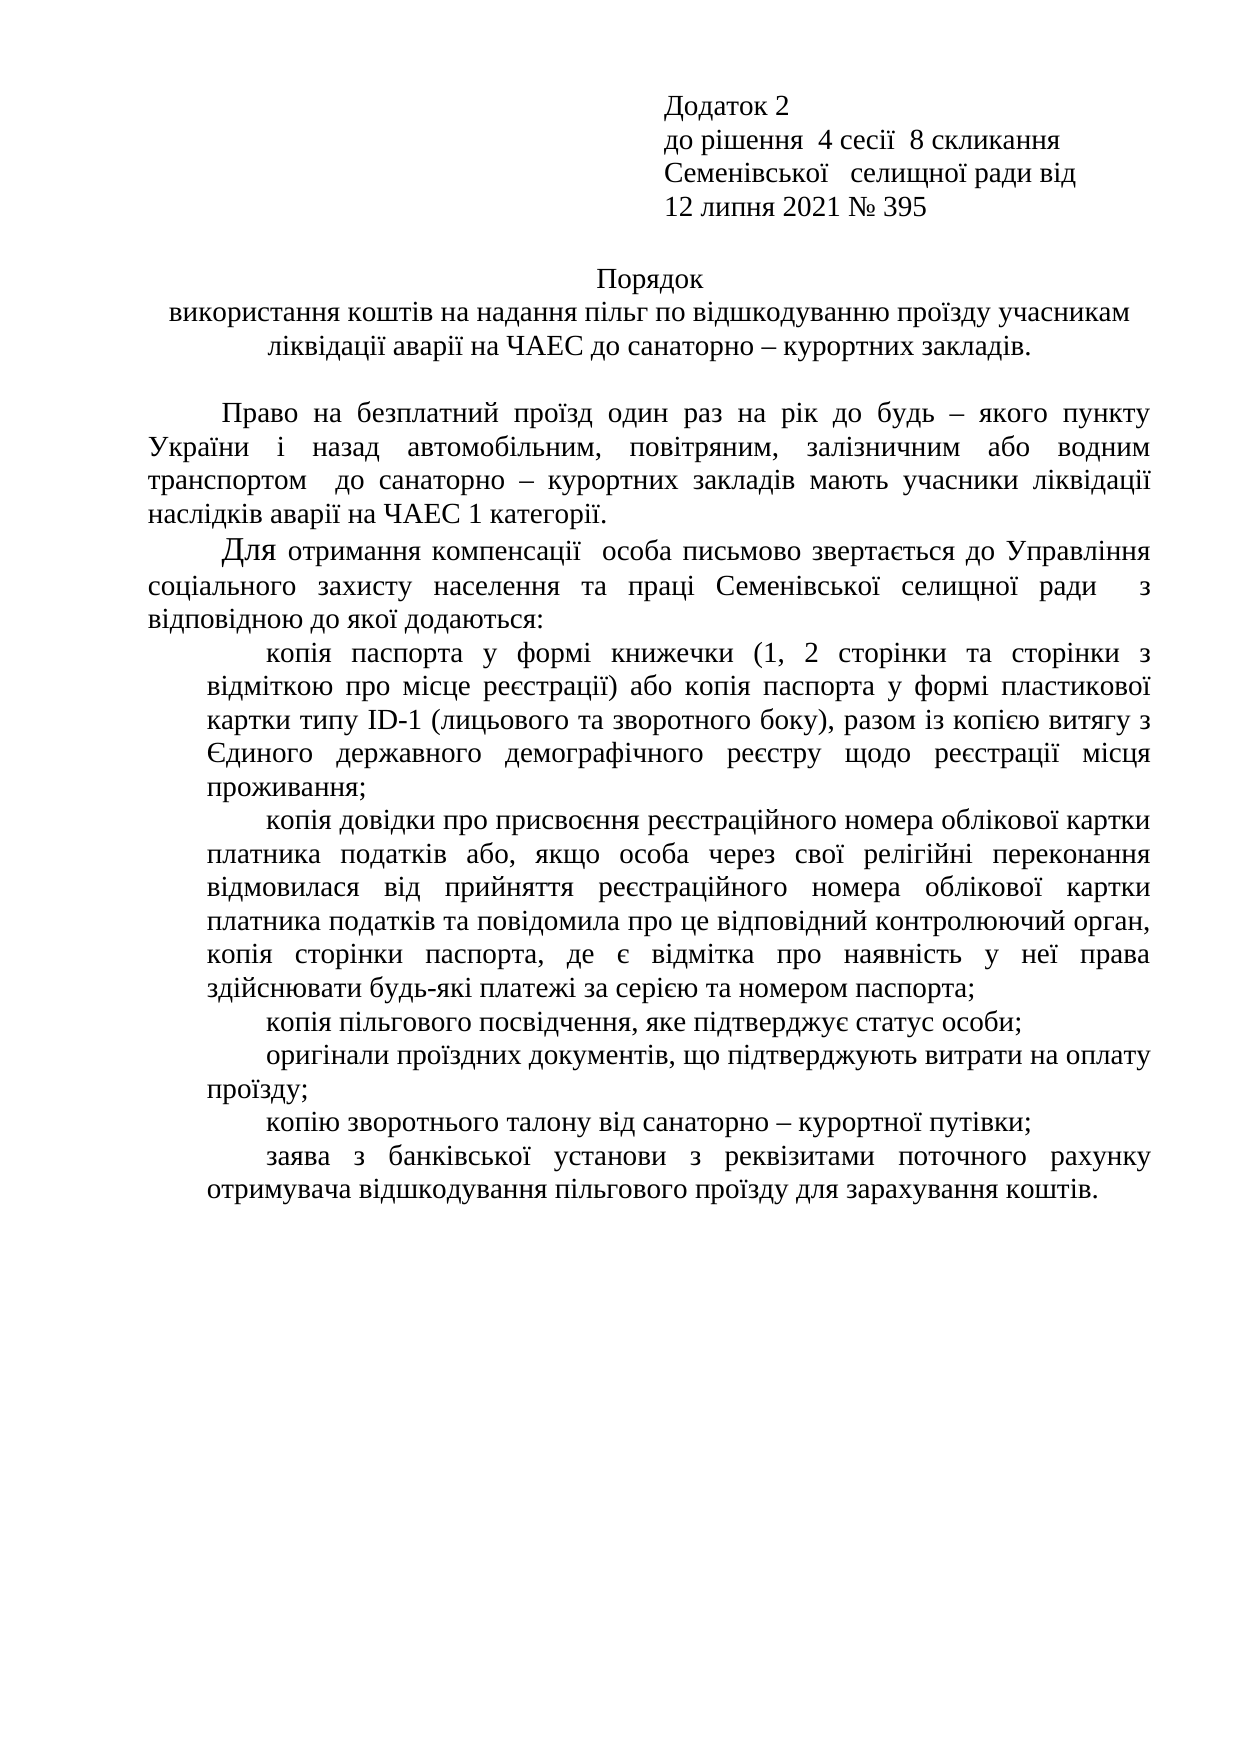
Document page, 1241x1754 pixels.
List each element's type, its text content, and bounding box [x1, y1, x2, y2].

text оригінали проїздних документів, що підтверджують витрати на оплату проїзду; [207, 1037, 1152, 1104]
text Додаток 2 [590, 88, 1152, 122]
text Порядок [148, 261, 1152, 294]
text копія довідки про присвоєння реєстраційного номера облікової картки платника податків або, якщо особа через свої релігійні переконання відмовилася від прийняття реєстраційного номера облікової картки платника податків та повідомила про це відповідний контролюючий орган, копія сторінки паспорта, де є відмітка про наявність у неї права здійснювати будь-які платежі за серією та номером паспорта; [207, 802, 1152, 1004]
text копія паспорта у формі книжечки (1, 2 сторінки та сторінки з відміткою про місце реєстрації) або копія паспорта у формі пластикової картки типу ID-1 (лицьового та зворотного боку), разом із копією витягу з Єдиного державного демографічного реєстру щодо реєстрації місця проживання; [207, 635, 1152, 802]
text Семенівської селищної ради від [664, 156, 1152, 189]
text 12 липня 2021 № 395 [664, 189, 1152, 223]
text Для отримання компенсації особа письмово звертається до Управління соціального захисту населення та праці Семенівської селищної ради з відповідною до якої додаються: [148, 529, 1152, 635]
text використання коштів на надання пільг по відшкодуванню проїзду учасникам ліквідації аварії на ЧАЕС до санаторно – курортних закладів. [148, 294, 1152, 362]
text Право на безплатний проїзд один раз на рік до будь – якого пункту України і назад автомобільним, повітряним, залізничним або водним транспортом до санаторно – курортних закладів мають учасники ліквідації наслідків аварії на ЧАЕС 1 категорії. [148, 395, 1152, 529]
text до рішення 4 сесії 8 скликання [664, 122, 1152, 156]
text копія пільгового посвідчення, яке підтверджує статус особи; [207, 1004, 1152, 1037]
text копію зворотнього талону від санаторно – курортної путівки; [207, 1104, 1152, 1138]
text заява з банківської установи з реквізитами поточного рахунку отримувача відшкодування пільгового проїзду для зарахування коштів. [207, 1138, 1152, 1205]
